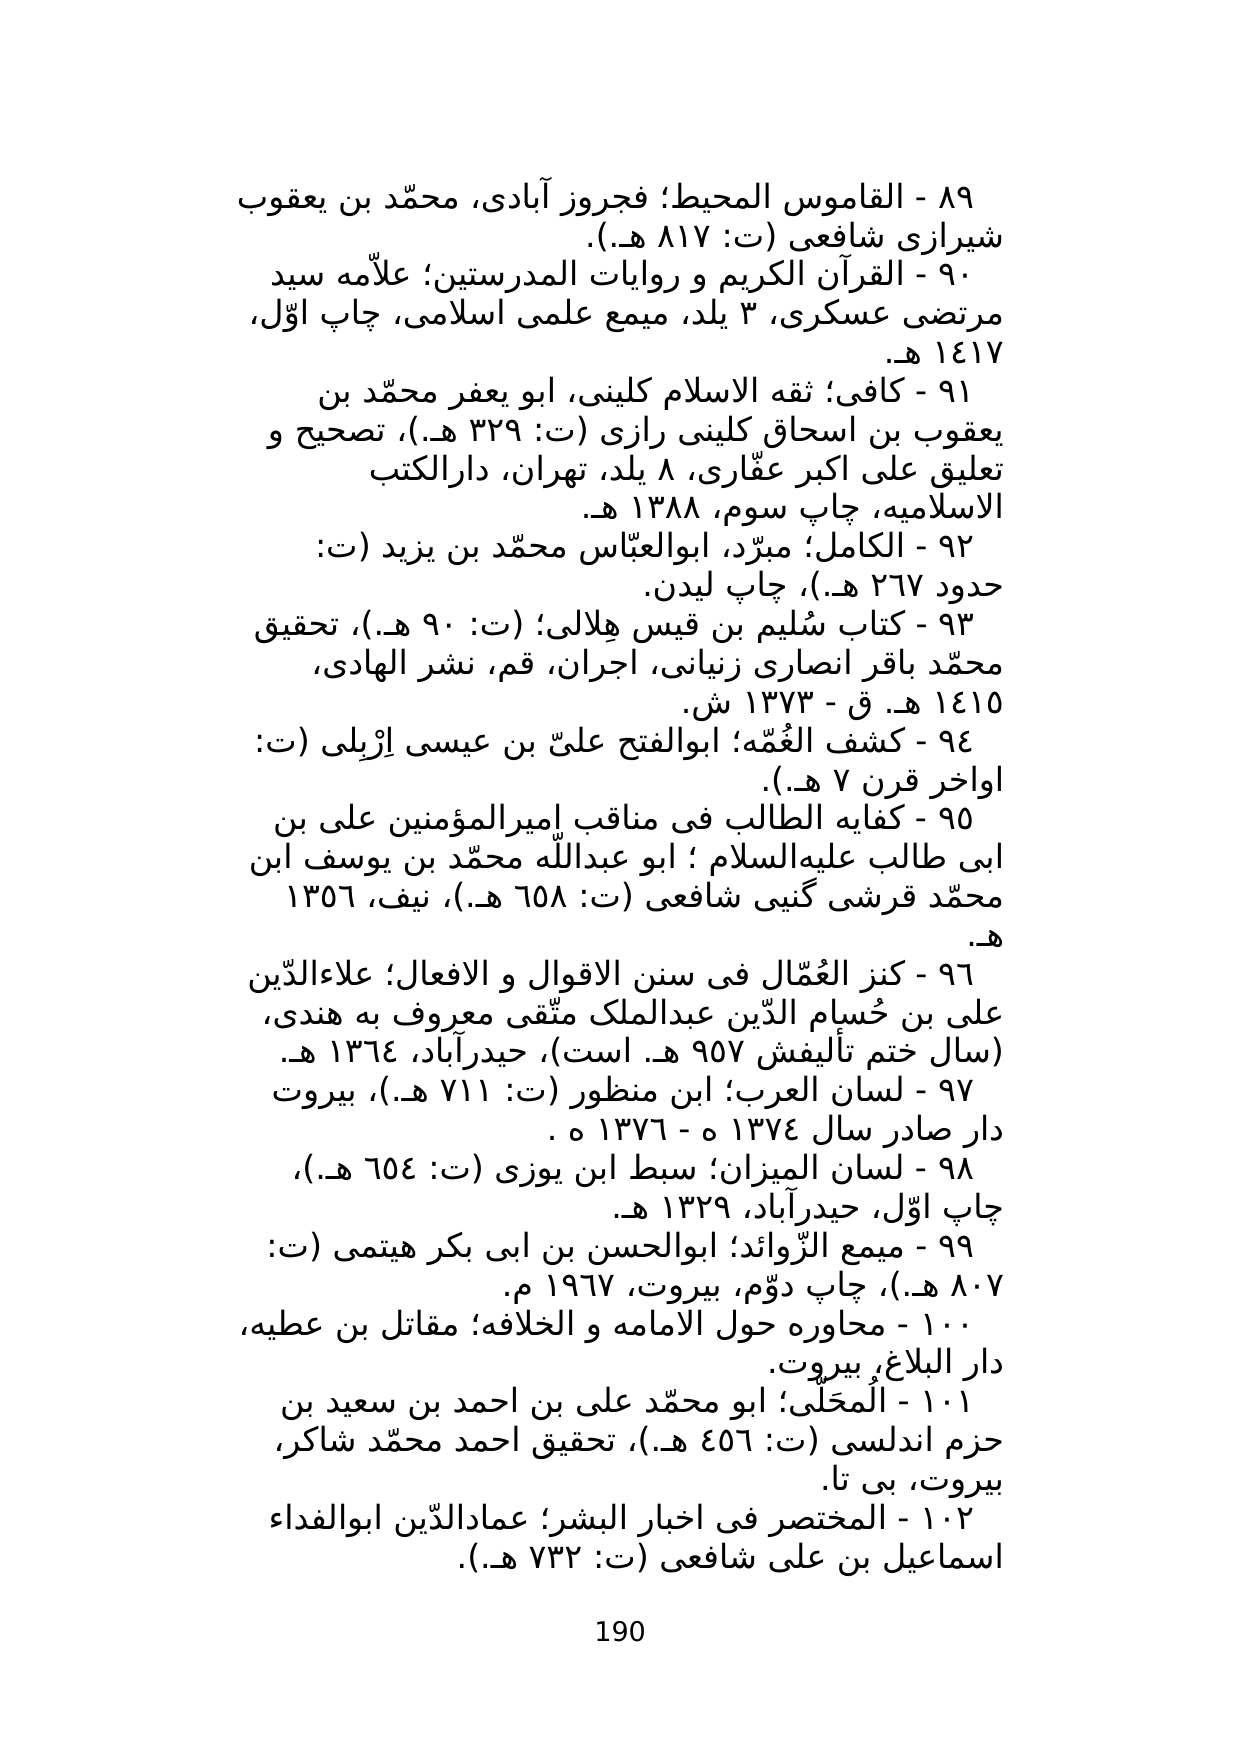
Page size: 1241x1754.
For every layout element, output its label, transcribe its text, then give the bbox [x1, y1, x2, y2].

text ١٠٠ - محاوره حول الامامه و الخلافه؛ مقاتل بن عطيه، دار البلاغ، بيروت. [236, 1304, 1004, 1382]
text ٩٦ - کنز العُمّال فى سنن الاقوال و الافعال؛ علاءالدّين على بن حُسام الدّين عبدالملک متّقى معروف به هندى، (سال ختم تأليفش ٩٥٧ هـ. است)، حيدرآباد، ١٣٦٤ هـ. [236, 954, 1004, 1071]
text ٩٢ - الکامل؛ مبرّد، ابوالعبّاس محمّد بن يزيد (ت: حدود ٢٦٧ هـ.)، چاپ ليدن. [236, 527, 1004, 604]
text ٩٥ - کفايه الطالب فى مناقب اميرالمؤمنين على بن ابى طالب عليه‌السلام ؛ ابو عبداللّه محمّد بن يوسف ابن محمّد قرشى گنيى شافعى (ت: ٦٥٨ هـ.)، نيف، ١٣٥٦ هـ. [236, 799, 1004, 954]
text ٩٣ - کتاب سُليم بن قيس هِلالى؛ (ت: ٩٠ هـ.)، تحقيق محمّد باقر انصارى زنيانى، اجران، قم، نشر الهادى، ١٤١٥ هـ. ق - ١٣٧٣ ش. [236, 604, 1004, 721]
text ٩١ - کافى؛ ثقه الاسلام کلينى، ابو يعفر محمّد بن يعقوب بن اسحاق کلينى رازى (ت: ٣٢٩ هـ.)، تصحيح و تعليق على اکبر عفّارى، ٨ يلد، تهران، دارالکتب الاسلاميه، چاپ سوم، ١٣٨٨ هـ. [236, 371, 1004, 527]
text ٩٠ - القرآن الکريم و روايات المدرستين؛ علاّمه سيد مرتضى عسکرى، ٣ يلد، ميمع علمى اسلامى، چاپ اوّل، ١٤١٧ هـ. [236, 255, 1004, 371]
text ١٠١ - الُمحَلّى؛ ابو محمّد على بن احمد بن سعيد بن حزم اندلسى (ت: ٤٥٦ هـ.)، تحقيق احمد محمّد شاکر، بيروت، بى تا. [236, 1382, 1004, 1498]
text ٨٩ - القاموس المحيط؛ فجروز آبادى، محمّد بن يعقوب شيرازى شافعى (ت: ٨١٧ هـ.). [236, 177, 1004, 255]
text ٩٨ - لسان الميزان؛ سبط ابن يوزى (ت: ٦٥٤ هـ.)، چاپ اوّل، حيدرآباد، ١٣٢٩ هـ. [236, 1148, 1004, 1226]
text ٩٩ - ميمع الزّوائد؛ ابوالحسن بن ابى بکر هيتمى (ت: ٨٠٧ هـ.)، چاپ دوّم، بيروت، ١٩٦٧ م. [236, 1226, 1004, 1304]
text ١٠٢ - المختصر فى اخبار البشر؛ عمادالدّين ابوالفداء اسماعيل بن على شافعى (ت: ٧٣٢ هـ.). [236, 1498, 1004, 1576]
text ٩٧ - لسان العرب؛ ابن منظور (ت: ٧١١ هـ.)، بيروت دار صادر سال ١٣٧٤ ه - ١٣٧٦ ه . [236, 1071, 1004, 1148]
text ٩٤ - کشف الغُمّه؛ ابوالفتح علىّ بن عيسى اِرْبِلى (ت: اواخر قرن ٧ هـ.). [236, 721, 1004, 799]
